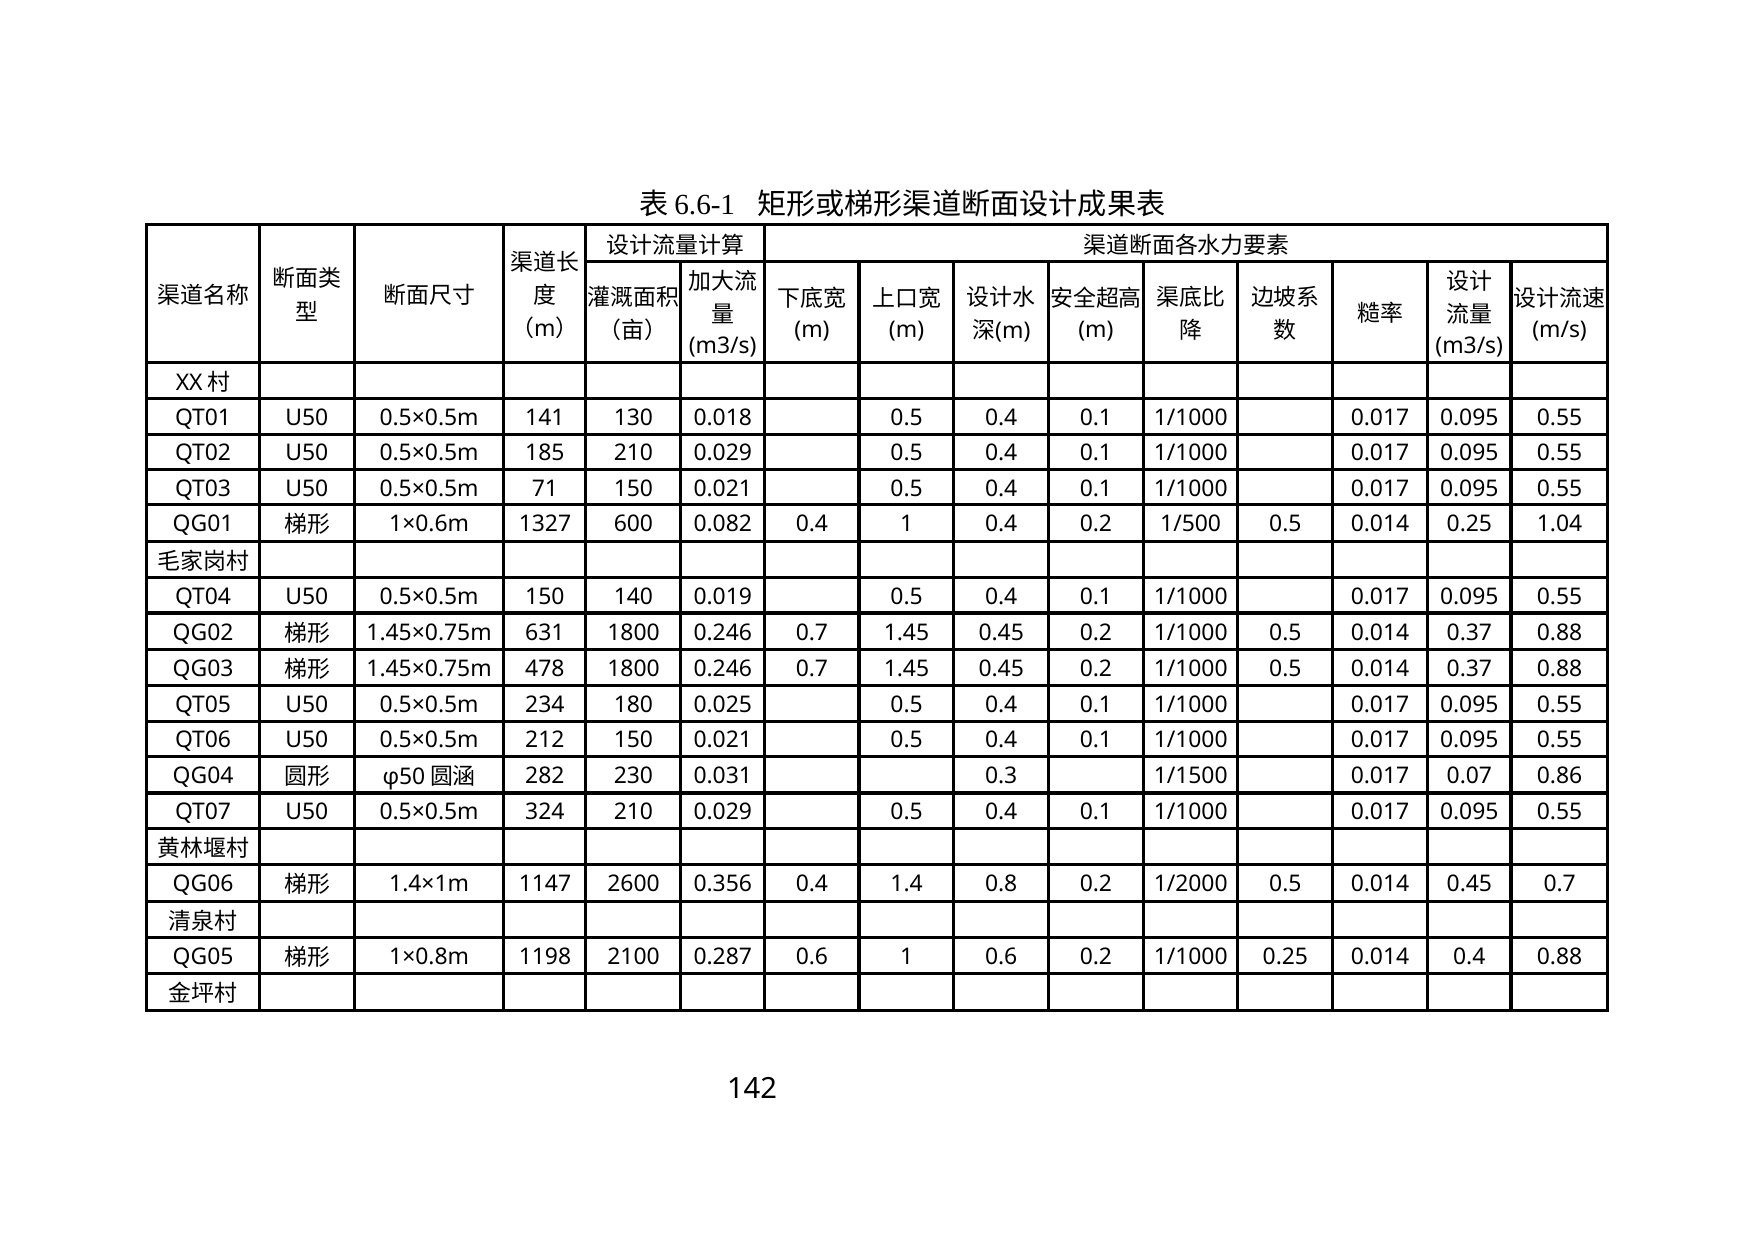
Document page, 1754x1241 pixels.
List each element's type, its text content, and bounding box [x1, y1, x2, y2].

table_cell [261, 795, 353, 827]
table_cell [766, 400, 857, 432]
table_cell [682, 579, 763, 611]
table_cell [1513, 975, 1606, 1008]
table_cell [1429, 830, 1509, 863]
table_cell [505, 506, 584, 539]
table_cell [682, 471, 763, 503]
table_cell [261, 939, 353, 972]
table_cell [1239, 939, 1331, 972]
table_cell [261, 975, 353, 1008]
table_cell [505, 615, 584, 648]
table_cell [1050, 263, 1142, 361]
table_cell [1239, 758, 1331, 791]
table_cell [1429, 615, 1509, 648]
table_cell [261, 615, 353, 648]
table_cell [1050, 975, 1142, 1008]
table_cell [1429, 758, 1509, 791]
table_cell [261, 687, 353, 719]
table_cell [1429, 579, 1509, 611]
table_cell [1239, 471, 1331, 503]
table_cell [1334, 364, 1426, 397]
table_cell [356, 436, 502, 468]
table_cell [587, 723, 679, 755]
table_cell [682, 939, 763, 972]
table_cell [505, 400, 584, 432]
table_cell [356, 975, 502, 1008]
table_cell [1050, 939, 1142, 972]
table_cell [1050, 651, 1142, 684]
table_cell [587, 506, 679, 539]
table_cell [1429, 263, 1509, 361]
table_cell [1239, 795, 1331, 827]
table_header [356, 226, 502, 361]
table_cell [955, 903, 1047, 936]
text 表6.6-1 矩形或梯形渠道断面设计成果表 [195, 179, 1559, 223]
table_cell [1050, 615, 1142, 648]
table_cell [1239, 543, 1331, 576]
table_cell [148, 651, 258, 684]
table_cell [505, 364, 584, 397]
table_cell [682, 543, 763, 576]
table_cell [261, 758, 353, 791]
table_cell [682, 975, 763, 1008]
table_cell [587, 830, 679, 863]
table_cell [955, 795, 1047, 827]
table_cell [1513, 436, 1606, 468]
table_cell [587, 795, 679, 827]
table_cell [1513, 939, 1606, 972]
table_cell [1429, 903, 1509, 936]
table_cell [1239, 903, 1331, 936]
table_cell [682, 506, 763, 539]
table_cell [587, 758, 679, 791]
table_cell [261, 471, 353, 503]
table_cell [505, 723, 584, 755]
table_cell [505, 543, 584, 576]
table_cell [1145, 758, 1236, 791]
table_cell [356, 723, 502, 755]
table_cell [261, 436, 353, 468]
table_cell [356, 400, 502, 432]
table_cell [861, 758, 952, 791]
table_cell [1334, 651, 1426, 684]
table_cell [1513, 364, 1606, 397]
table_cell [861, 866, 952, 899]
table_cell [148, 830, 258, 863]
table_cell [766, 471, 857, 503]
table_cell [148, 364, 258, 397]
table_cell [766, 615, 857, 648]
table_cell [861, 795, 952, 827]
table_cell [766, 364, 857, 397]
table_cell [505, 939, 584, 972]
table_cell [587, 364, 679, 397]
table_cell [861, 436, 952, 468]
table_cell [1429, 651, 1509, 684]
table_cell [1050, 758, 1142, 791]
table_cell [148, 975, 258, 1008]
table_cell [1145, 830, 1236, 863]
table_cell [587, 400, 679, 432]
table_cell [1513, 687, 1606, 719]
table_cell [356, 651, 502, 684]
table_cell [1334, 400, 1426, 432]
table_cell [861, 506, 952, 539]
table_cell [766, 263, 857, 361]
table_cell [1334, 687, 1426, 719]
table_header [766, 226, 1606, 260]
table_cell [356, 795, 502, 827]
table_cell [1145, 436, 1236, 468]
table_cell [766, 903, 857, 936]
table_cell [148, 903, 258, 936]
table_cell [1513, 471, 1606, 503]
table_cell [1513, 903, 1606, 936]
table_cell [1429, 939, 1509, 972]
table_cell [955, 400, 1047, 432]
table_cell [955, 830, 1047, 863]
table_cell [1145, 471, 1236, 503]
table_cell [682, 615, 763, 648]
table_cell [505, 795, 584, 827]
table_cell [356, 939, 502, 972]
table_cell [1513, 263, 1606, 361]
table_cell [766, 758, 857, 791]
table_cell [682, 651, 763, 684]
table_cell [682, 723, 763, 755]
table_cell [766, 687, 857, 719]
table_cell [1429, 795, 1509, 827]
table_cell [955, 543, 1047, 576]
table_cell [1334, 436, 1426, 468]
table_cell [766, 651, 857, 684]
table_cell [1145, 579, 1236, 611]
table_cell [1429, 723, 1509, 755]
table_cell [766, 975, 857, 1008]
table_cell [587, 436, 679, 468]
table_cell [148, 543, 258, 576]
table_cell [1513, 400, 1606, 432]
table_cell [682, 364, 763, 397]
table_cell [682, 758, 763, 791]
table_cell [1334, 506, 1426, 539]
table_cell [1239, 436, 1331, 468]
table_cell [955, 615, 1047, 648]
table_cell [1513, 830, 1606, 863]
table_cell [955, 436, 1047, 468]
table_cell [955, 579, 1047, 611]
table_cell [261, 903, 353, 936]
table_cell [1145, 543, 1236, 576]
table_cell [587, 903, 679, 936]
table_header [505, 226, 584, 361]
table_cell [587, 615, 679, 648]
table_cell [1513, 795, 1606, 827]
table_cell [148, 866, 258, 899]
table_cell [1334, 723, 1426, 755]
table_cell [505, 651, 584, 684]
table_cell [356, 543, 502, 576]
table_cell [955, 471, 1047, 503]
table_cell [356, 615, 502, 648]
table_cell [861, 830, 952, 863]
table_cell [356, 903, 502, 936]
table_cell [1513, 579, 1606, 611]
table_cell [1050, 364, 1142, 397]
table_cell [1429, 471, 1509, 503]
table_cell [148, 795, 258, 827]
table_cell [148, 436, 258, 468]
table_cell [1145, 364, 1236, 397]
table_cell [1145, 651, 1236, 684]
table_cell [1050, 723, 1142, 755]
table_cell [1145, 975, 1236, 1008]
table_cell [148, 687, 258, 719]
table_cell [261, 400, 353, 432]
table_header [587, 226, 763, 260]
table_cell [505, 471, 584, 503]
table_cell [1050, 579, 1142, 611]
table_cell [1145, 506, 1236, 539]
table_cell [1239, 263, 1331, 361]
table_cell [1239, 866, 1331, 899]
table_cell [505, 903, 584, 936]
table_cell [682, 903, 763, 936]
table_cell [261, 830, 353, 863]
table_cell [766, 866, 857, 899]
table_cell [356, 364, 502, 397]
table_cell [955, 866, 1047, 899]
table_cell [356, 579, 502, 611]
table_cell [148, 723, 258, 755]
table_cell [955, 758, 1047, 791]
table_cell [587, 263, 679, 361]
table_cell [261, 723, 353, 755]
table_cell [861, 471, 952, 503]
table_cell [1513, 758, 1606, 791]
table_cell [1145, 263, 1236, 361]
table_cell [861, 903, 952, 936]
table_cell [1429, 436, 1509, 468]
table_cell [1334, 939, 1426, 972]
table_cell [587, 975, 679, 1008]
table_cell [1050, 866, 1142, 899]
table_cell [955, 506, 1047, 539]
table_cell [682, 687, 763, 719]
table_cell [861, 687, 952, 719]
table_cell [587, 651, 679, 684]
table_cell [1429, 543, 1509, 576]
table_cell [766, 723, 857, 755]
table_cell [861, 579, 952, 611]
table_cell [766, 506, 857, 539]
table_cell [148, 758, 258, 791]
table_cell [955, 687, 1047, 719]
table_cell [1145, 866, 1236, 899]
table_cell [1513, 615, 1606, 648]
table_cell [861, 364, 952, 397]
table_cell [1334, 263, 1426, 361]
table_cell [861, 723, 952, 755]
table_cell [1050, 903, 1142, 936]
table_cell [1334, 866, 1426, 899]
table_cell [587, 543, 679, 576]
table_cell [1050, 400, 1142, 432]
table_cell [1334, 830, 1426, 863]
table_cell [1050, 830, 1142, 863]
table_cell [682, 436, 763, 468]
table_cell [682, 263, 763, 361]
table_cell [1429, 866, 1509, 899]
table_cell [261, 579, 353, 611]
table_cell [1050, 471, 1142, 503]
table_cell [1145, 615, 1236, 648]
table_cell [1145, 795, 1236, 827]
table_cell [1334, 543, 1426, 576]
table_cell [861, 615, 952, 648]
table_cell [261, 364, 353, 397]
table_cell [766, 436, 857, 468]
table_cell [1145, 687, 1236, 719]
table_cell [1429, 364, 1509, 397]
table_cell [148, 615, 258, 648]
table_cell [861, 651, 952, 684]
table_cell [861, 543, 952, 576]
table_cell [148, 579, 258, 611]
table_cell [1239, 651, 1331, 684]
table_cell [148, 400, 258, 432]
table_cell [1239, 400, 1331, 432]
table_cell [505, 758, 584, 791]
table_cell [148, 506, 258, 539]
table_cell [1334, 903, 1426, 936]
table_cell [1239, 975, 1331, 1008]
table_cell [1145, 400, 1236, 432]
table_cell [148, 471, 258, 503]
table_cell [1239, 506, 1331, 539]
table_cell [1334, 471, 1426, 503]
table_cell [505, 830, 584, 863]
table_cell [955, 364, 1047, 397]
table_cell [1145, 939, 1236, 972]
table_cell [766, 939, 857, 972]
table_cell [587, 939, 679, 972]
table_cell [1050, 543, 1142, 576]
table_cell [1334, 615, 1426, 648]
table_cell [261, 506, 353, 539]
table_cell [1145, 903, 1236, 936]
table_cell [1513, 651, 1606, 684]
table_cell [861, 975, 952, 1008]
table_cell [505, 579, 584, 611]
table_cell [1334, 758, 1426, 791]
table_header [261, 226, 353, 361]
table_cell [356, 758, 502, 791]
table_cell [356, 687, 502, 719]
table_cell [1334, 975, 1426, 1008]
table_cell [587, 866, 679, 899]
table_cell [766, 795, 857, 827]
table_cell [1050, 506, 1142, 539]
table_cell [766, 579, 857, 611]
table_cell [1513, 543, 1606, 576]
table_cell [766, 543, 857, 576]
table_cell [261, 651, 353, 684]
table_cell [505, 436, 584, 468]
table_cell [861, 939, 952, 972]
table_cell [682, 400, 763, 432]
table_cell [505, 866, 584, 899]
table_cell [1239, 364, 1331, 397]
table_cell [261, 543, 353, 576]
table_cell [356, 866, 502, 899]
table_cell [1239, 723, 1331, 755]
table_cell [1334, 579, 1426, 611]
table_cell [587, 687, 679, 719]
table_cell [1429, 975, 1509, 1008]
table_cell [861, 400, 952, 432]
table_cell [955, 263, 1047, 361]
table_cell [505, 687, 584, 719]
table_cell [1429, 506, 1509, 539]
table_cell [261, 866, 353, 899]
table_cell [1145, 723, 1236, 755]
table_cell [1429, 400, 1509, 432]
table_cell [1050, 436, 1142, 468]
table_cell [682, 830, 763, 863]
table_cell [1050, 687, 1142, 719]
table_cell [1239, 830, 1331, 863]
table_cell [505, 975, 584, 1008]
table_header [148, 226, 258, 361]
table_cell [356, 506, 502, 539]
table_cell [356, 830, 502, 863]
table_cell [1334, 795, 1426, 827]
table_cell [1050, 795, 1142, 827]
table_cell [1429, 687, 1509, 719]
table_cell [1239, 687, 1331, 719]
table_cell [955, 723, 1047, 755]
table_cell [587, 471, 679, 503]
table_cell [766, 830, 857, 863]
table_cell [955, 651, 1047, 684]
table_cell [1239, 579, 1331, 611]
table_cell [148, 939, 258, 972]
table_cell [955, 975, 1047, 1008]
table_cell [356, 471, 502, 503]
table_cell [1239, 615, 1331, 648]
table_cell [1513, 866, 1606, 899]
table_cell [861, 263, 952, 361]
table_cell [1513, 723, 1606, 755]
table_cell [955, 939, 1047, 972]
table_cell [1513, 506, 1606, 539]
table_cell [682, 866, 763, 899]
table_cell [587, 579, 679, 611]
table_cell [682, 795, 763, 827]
